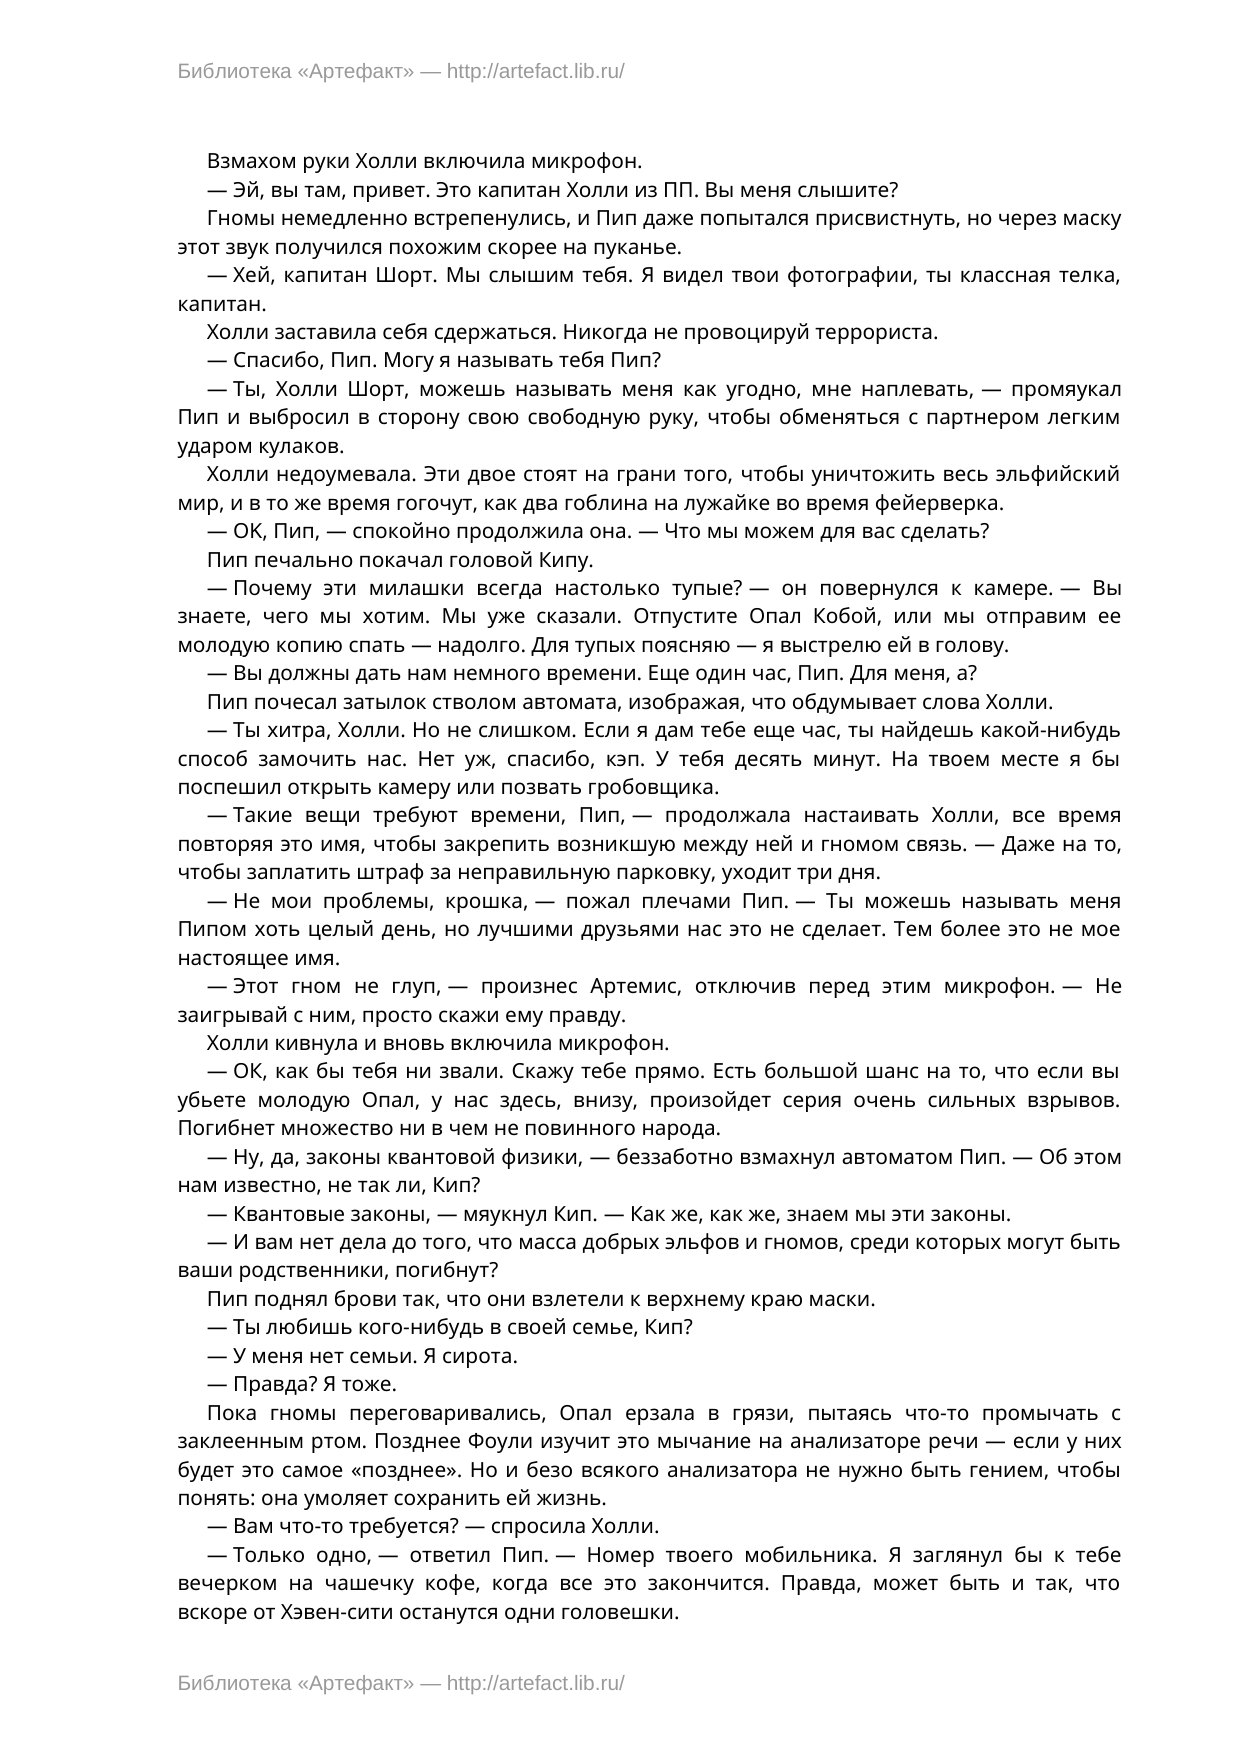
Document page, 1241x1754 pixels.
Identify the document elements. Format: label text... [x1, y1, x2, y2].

text — Такие вещи требуют времени, Пип, — продолжала настаивать Холли, все время повторяя это имя, чтобы закрепить возникшую между ней и гномом связь. — Даже на то, чтобы заплатить штраф за неправильную парковку, уходит три дня. [177, 801, 1122, 886]
text — OK, Пип, — спокойно продолжила она. — Что мы можем для вас сделать? [177, 516, 1122, 545]
text — Ты хитра, Холли. Но не слишком. Если я дам тебе еще час, ты найдешь какой-нибудь способ замочить нас. Нет уж, спасибо, кэп. У тебя десять минут. На твоем месте я бы поспешил открыть камеру или позвать гробовщика. [177, 715, 1122, 801]
text — Эй, вы там, привет. Это капитан Холли из ПП. Вы меня слышите? [177, 175, 1122, 203]
text — Спасибо, Пип. Могу я называть тебя Пип? [177, 346, 1122, 374]
text — У меня нет семьи. Я сирота. [177, 1341, 1122, 1369]
text — ОК, как бы тебя ни звали. Скажу тебе прямо. Есть большой шанс на то, что если вы убьете молодую Опал, у нас здесь, внизу, произойдет серия очень сильных взрывов. Погибнет множество ни в чем не повинного народа. [177, 1057, 1122, 1142]
text Холли кивнула и вновь включила микрофон. [177, 1028, 1122, 1057]
text Пока гномы переговаривались, Опал ерзала в грязи, пытаясь что-то промычать с заклеенным ртом. Позднее Фоули изучит это мычание на анализаторе речи — если у них будет это самое «позднее». Но и безо всякого анализатора не нужно быть гением, чтобы понять: она умоляет сохранить ей жизнь. [177, 1398, 1122, 1512]
text Взмахом руки Холли включила микрофон. [177, 147, 1122, 175]
text Пип печально покачал головой Кипу. [177, 545, 1122, 573]
text — Ну, да, законы квантовой физики, — беззаботно взмахнул автоматом Пип. — Об этом нам известно, не так ли, Кип? [177, 1142, 1122, 1199]
text — Почему эти милашки всегда настолько тупые? — он повернулся к камере. — Вы знаете, чего мы хотим. Мы уже сказали. Отпустите Опал Кобой, или мы отправим ее молодую копию спать — надолго. Для тупых поясняю — я выстрелю ей в голову. [177, 573, 1122, 658]
text — Этот гном не глуп, — произнес Артемис, отключив перед этим микрофон. — Не заигрывай с ним, просто скажи ему правду. [177, 971, 1122, 1028]
text — Квантовые законы, — мяукнул Кип. — Как же, как же, знаем мы эти законы. [177, 1199, 1122, 1227]
text — Не мои проблемы, крошка, — пожал плечами Пип. — Ты можешь называть меня Пипом хоть целый день, но лучшими друзьями нас это не сделает. Тем более это не мое настоящее имя. [177, 886, 1122, 971]
text Пип поднял брови так, что они взлетели к верхнему краю маски. [177, 1284, 1122, 1312]
text Холли недоумевала. Эти двое стоят на грани того, чтобы уничтожить весь эльфийский мир, и в то же время гогочут, как два гоблина на лужайке во время фейерверка. [177, 459, 1122, 516]
text — Ты, Холли Шорт, можешь называть меня как угодно, мне наплевать, — промяукал Пип и выбросил в сторону свою свободную руку, чтобы обменяться с партнером легким ударом кулаков. [177, 374, 1122, 459]
text — Ты любишь кого-нибудь в своей семье, Кип? [177, 1312, 1122, 1341]
text — Только одно, — ответил Пип. — Номер твоего мобильника. Я заглянул бы к тебе вечерком на чашечку кофе, когда все это закончится. Правда, может быть и так, что вскоре от Хэвен-сити останутся одни головешки. [177, 1540, 1122, 1625]
text Пип почесал затылок стволом автомата, изображая, что обдумывает слова Холли. [177, 687, 1122, 715]
text Гномы немедленно встрепенулись, и Пип даже попытался присвистнуть, но через маску этот звук получился похожим скорее на пуканье. [177, 203, 1122, 260]
text — Хей, капитан Шорт. Мы слышим тебя. Я видел твои фотографии, ты классная телка, капитан. [177, 260, 1122, 317]
text — Вы должны дать нам немного времени. Еще один час, Пип. Для меня, а? [177, 658, 1122, 687]
text — Вам что-то требуется? — спросила Холли. [177, 1512, 1122, 1540]
text — Правда? Я тоже. [177, 1369, 1122, 1398]
text — И вам нет дела до того, что масса добрых эльфов и гномов, среди которых могут быть ваши родственники, погибнут? [177, 1227, 1122, 1284]
text Холли заставила себя сдержаться. Никогда не провоцируй террориста. [177, 317, 1122, 346]
